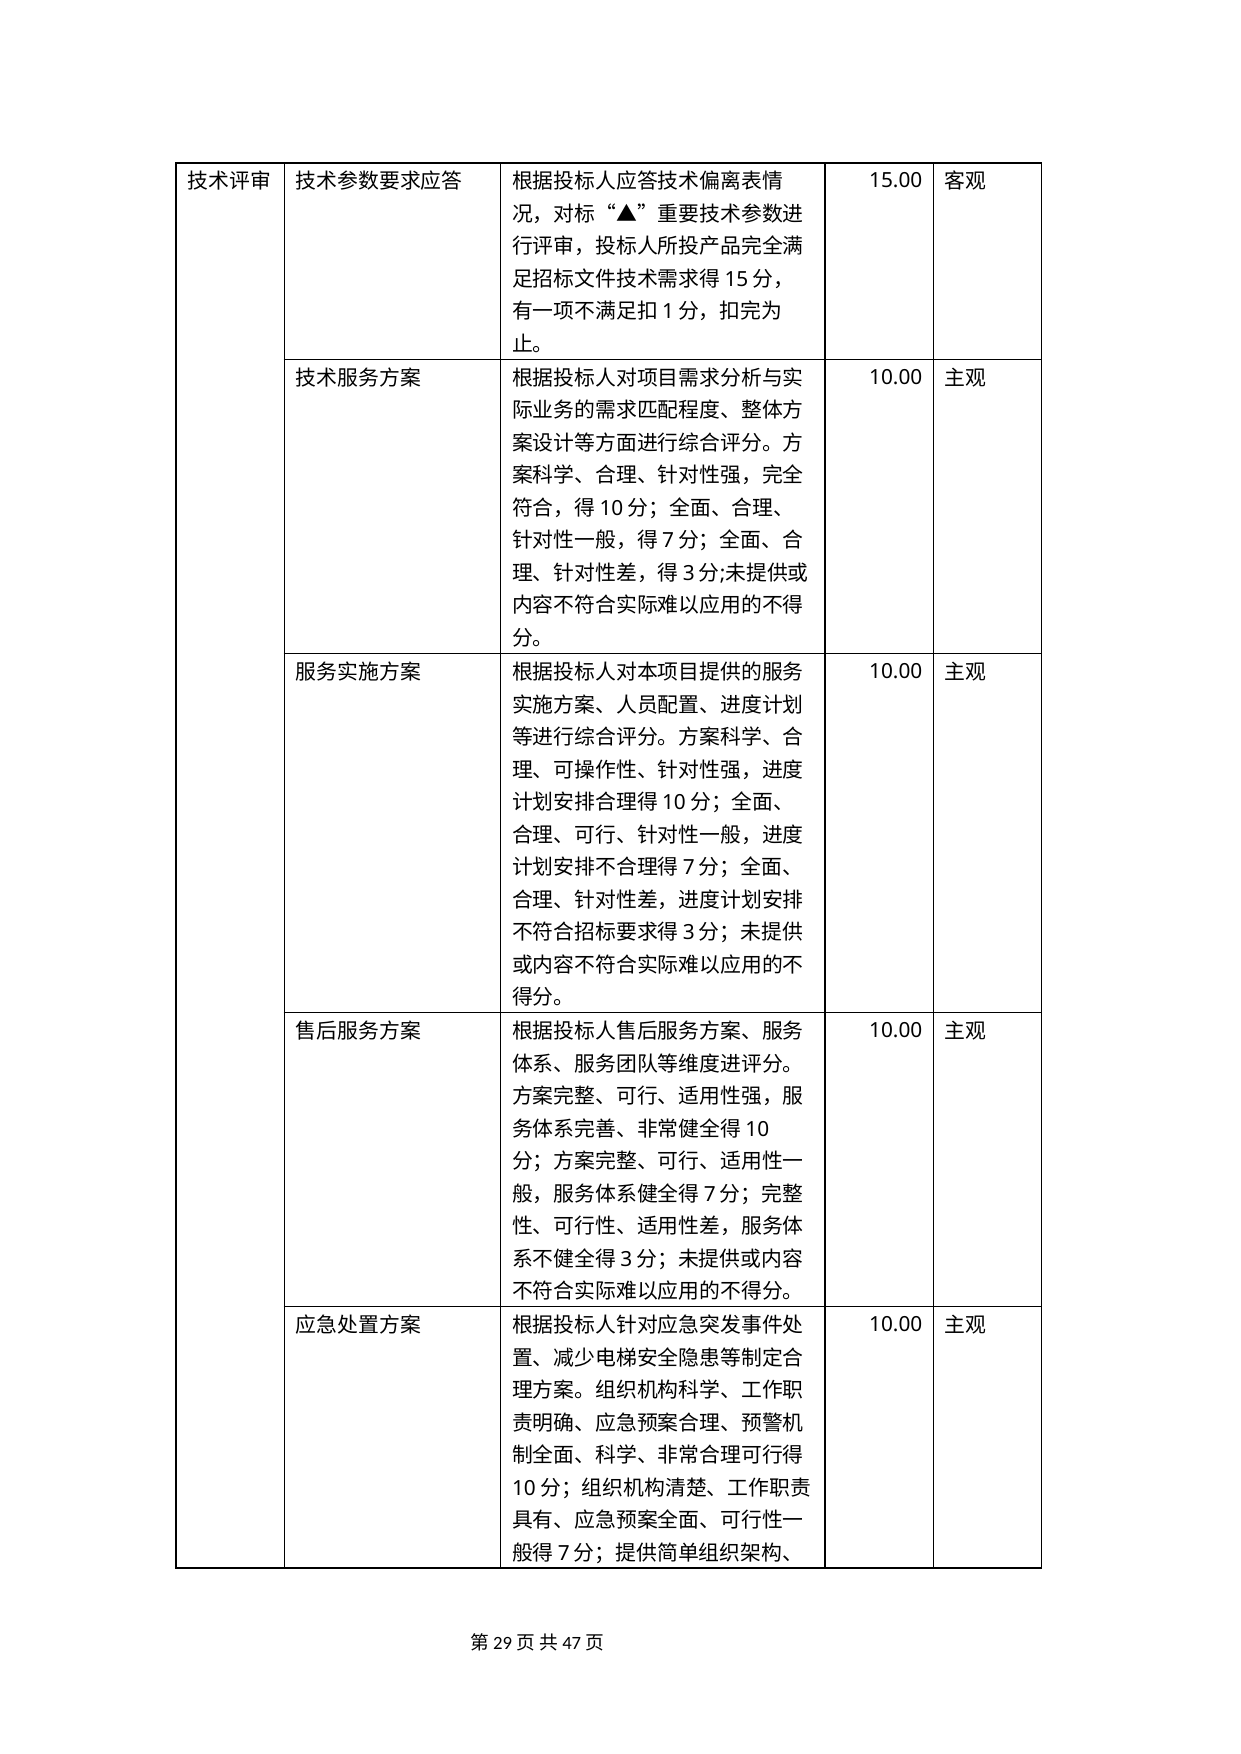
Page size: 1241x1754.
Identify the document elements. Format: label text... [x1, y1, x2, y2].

table_cell 应急处置方案 [285, 1307, 500, 1567]
table_cell 售后服务方案 [285, 1013, 500, 1306]
table_cell 根据投标人对本项目提供的服务实施方案、人员配置、进度计划等进行综合评分。方案科学、合理、可操作性、针对性强，进度计划安排合理得10分；全面、合理、可行、针对性一般，进度计划安排不合理得7分；全面、合理、针对性差，进度计划安排不符合招标要求得3分；未提供或内容不符合实际难以应用的不得分。 [501, 654, 824, 1012]
table_cell 技术服务方案 [285, 360, 500, 653]
table_cell 10.00 [826, 1013, 933, 1306]
table_cell 主观 [934, 1307, 1041, 1567]
table_cell 主观 [934, 1013, 1041, 1306]
table_cell 15.00 [826, 164, 933, 358]
table_cell 10.00 [826, 654, 933, 1012]
table_cell 10.00 [826, 1307, 933, 1567]
table_cell 根据投标人售后服务方案、服务体系、服务团队等维度进评分。方案完整、可行、适用性强，服务体系完善、非常健全得10分；方案完整、可行、适用性一般，服务体系健全得7分；完整性、可行性、适用性差，服务体系不健全得3分；未提供或内容不符合实际难以应用的不得分。 [501, 1013, 824, 1306]
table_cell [501, 1307, 824, 1567]
table_cell 主观 [934, 654, 1041, 1012]
table_cell 客观 [934, 164, 1041, 358]
table_cell 根据投标人应答技术偏离表情况，对标“▲”重要技术参数进行评审，投标人所投产品完全满足招标文件技术需求得15分，有一项不满足扣1分，扣完为止。 [501, 164, 824, 358]
table_cell 技术参数要求应答 [285, 164, 500, 358]
table_cell 根据投标人对项目需求分析与实际业务的需求匹配程度、整体方案设计等方面进行综合评分。方案科学、合理、针对性强，完全符合，得10分；全面、合理、针对性一般，得7分；全面、合理、针对性差，得3分;未提供或内容不符合实际难以应用的不得分。 [501, 360, 824, 653]
table_cell 技术评审 [177, 164, 284, 1567]
table_cell 服务实施方案 [285, 654, 500, 1012]
table_cell 10.00 [826, 360, 933, 653]
table_cell 主观 [934, 360, 1041, 653]
